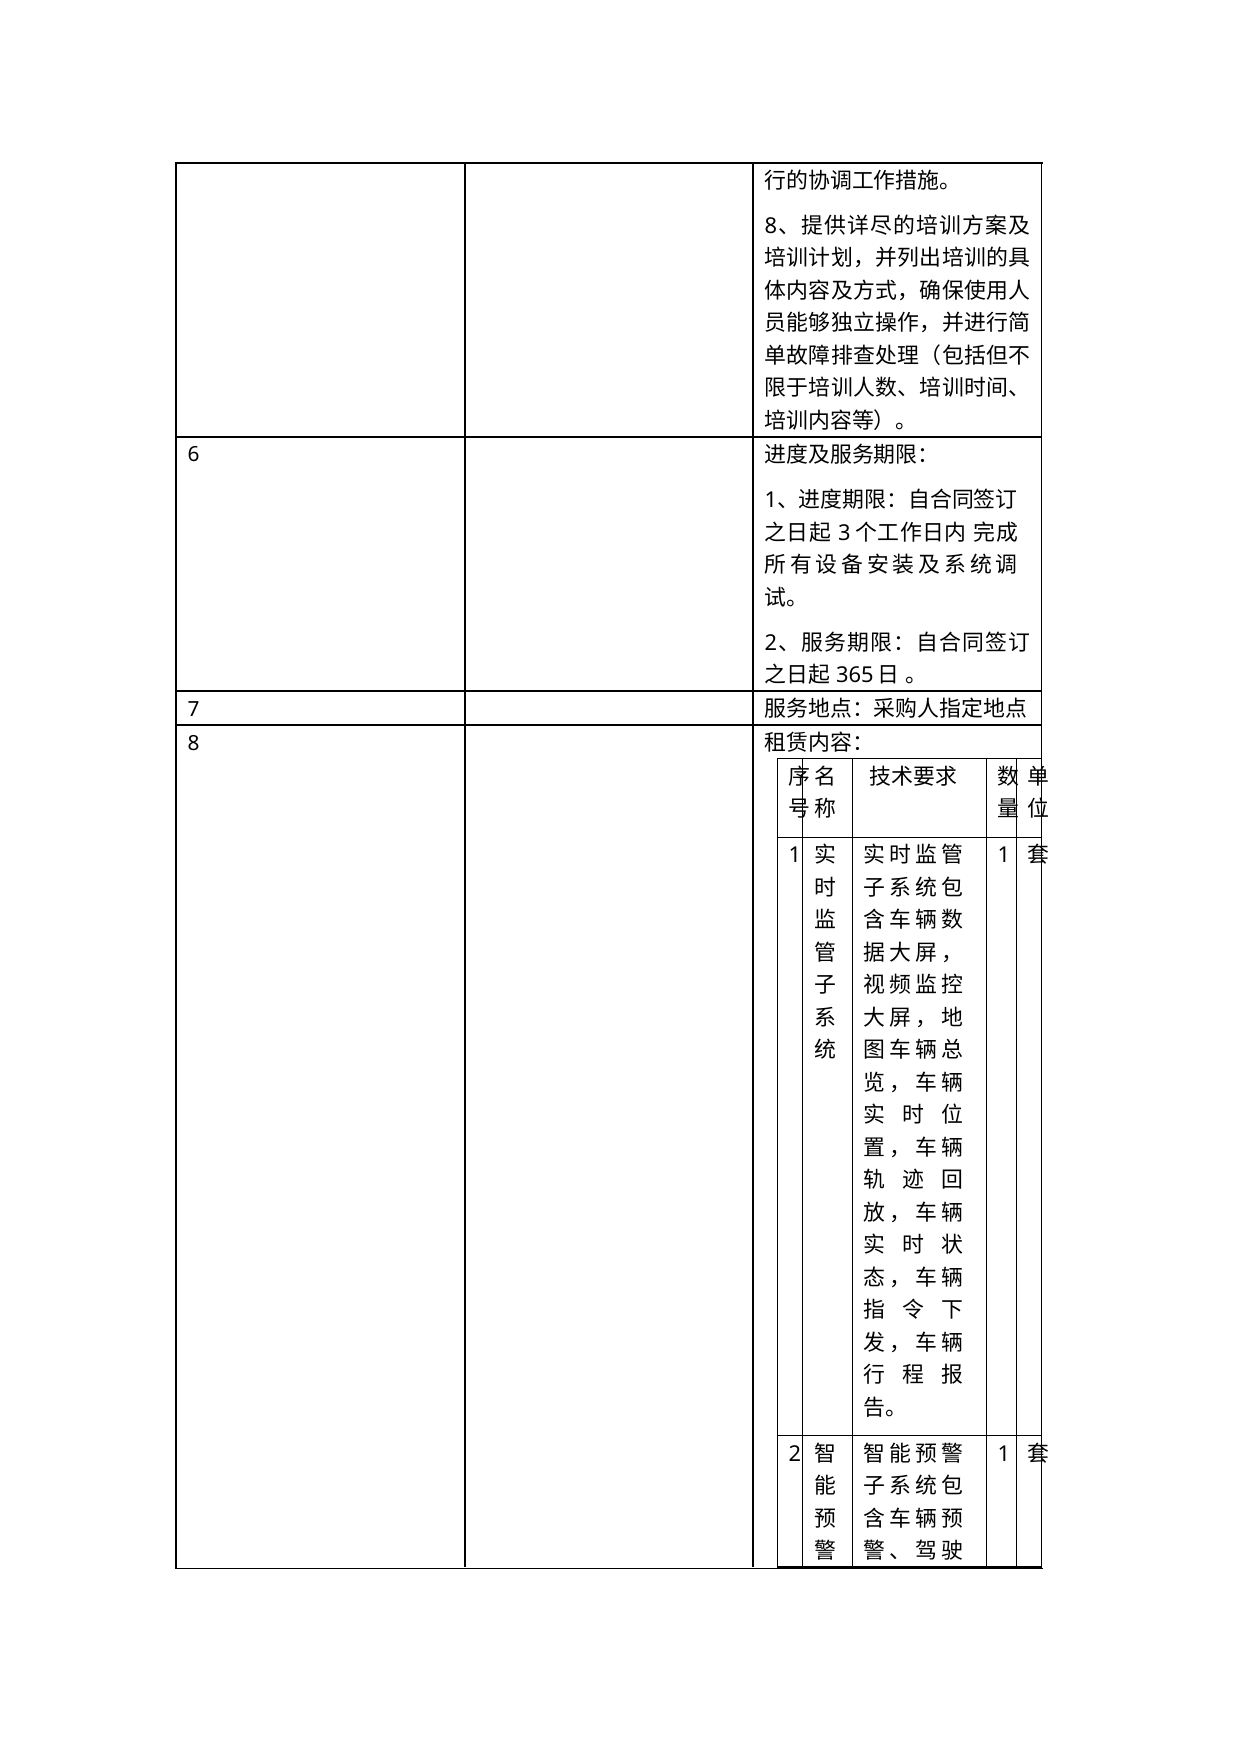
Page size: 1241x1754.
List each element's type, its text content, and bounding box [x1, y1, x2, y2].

table_cell 8 [177, 726, 464, 1567]
table_cell [466, 438, 752, 690]
table_cell [466, 164, 752, 436]
table_cell 7 [177, 692, 464, 724]
table_cell 进度及服务期限： 1、进度期限：自合同签订之日起 3个工作日内 完成所有设备安装及系统调试。 2、服务期限：自合同签订之日起 365日 。 [754, 438, 1041, 690]
table_cell 6 [177, 438, 464, 690]
table_cell [466, 692, 752, 724]
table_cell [754, 164, 1041, 436]
table_cell 5 [177, 164, 464, 436]
table_cell 服务地点：采购人指定地点 [754, 692, 1041, 724]
table_cell [466, 726, 752, 1567]
table_cell 租赁内容： [754, 726, 1041, 1567]
